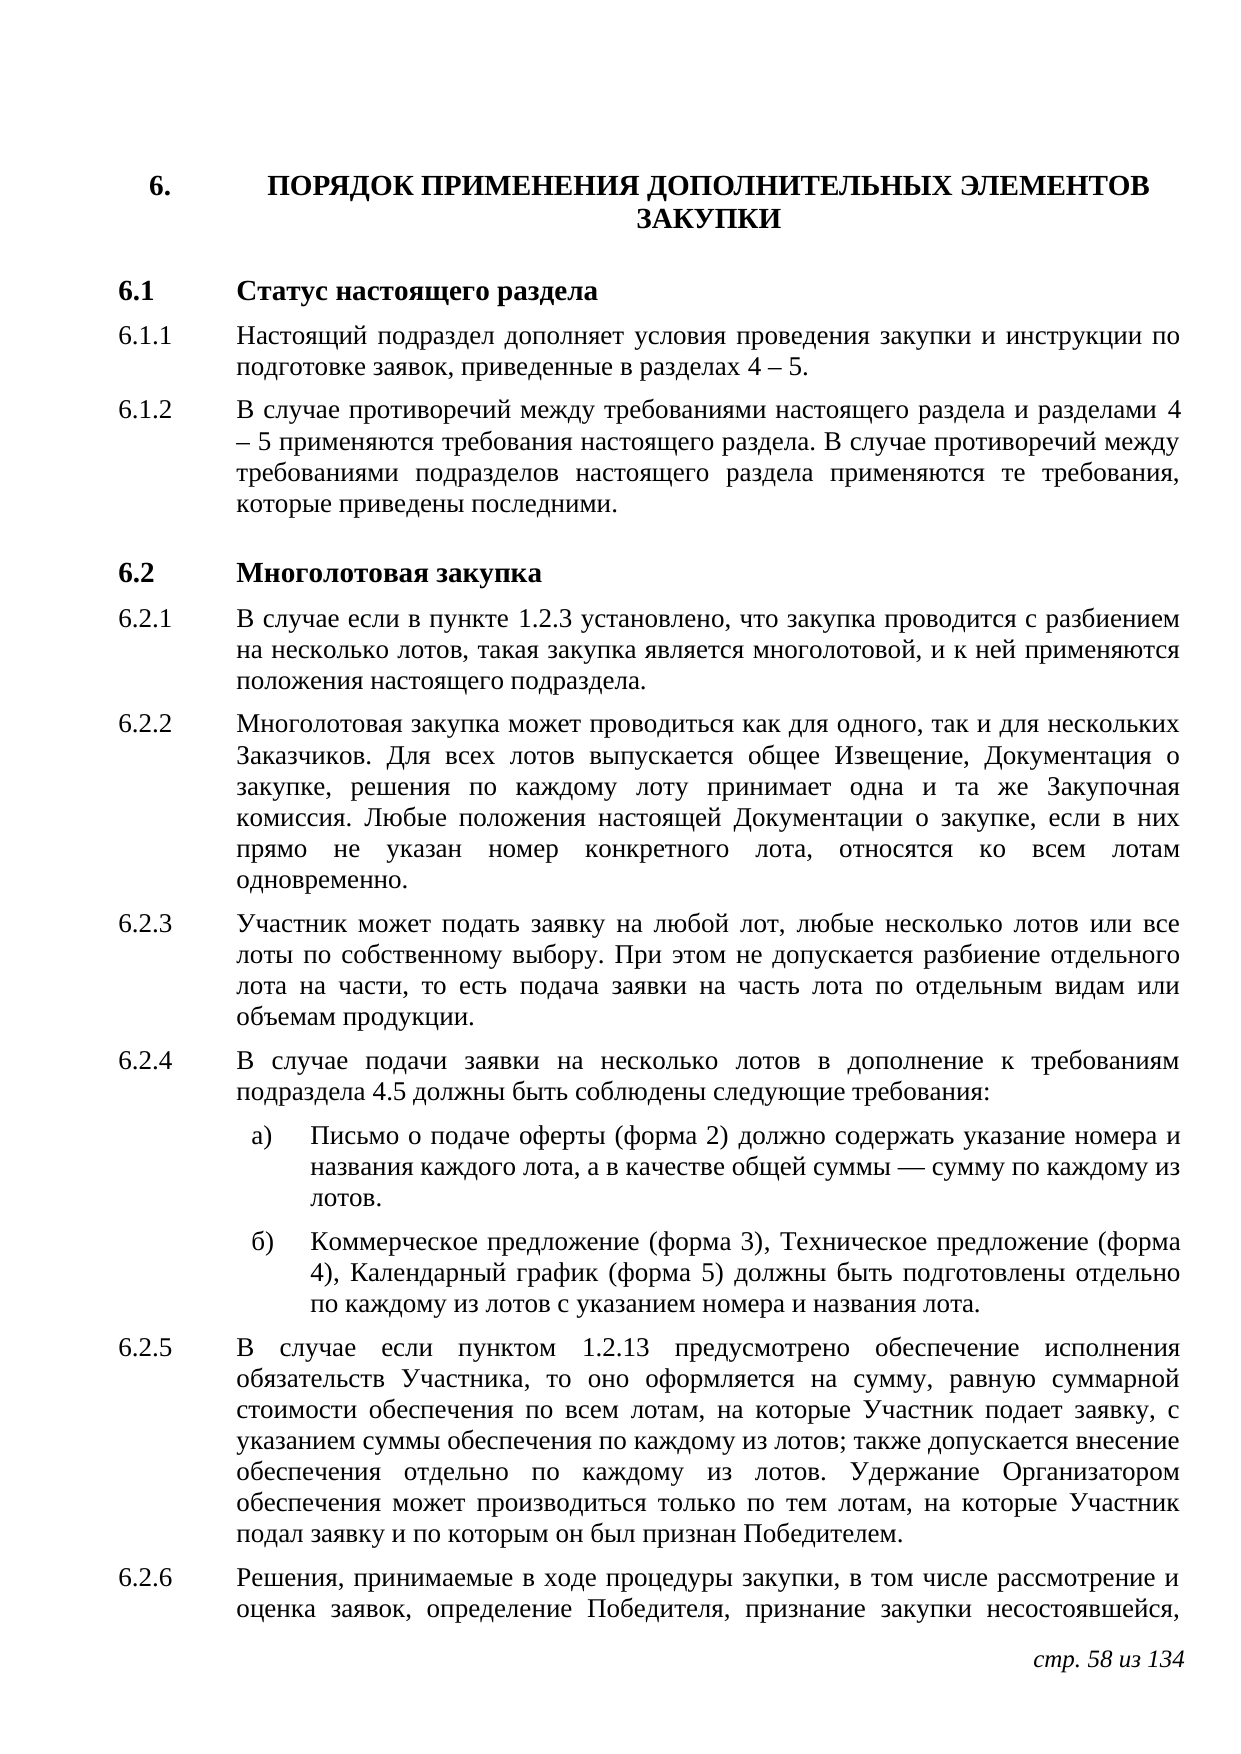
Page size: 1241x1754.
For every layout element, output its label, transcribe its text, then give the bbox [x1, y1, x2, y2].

text Письмо о подаче оферты (форма 2) должно содержать указание номера и названия каждого лота, а в качестве общей суммы — сумму по каждому из лотов. [251, 1119, 1181, 1212]
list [118, 1561, 1181, 1623]
text Коммерческое предложение (форма 3), Техническое предложение (форма 4), Календарный график (форма 5) должны быть подготовлены отдельно по каждому из лотов с указанием номера и названия лота. [251, 1225, 1181, 1318]
list Участник может подать заявку на любой лот, любые несколько лотов или все лоты по собственному выбору. При этом не допускается разбиение отдельного лота на части, то есть подача заявки на часть лота по отдельным видам или объемам продукции. [118, 907, 1181, 1032]
text В случае противоречий между требованиями настоящего раздела и разделами 4 – 5 применяются требования настоящего раздела. В случае противоречий между требованиями подразделов настоящего раздела применяются те требования, которые приведены последними. [118, 393, 1181, 518]
subtitle Статус настоящего раздела [118, 273, 1181, 306]
text Настоящий подраздел дополняет условия проведения закупки и инструкции по подготовке заявок, приведенные в разделах 4 – 5. [118, 319, 1181, 381]
list В случае если в пункте 1.2.3 установлено, что закупка проводится с разбиением на несколько лотов, такая закупка является многолотовой, и к ней применяются положения настоящего подраздела. [118, 602, 1181, 695]
subtitle Многолотовая закупка [118, 556, 1181, 589]
subtitle ПОРЯДОК ПРИМЕНЕНИЯ ДОПОЛНИТЕЛЬНЫХ ЭЛЕМЕНТОВ ЗАКУПКИ [118, 168, 1181, 235]
list В случае если пунктом 1.2.13 предусмотрено обеспечение исполнения обязательств Участника, то оно оформляется на сумму, равную суммарной стоимости обеспечения по всем лотам, на которые Участник подает заявку, с указанием суммы обеспечения по каждому из лотов; также допускается внесение обеспечения отдельно по каждому из лотов. Удержание Организатором обеспечения может производиться только по тем лотам, на которые Участник подал заявку и по которым он был признан Победителем. [118, 1331, 1181, 1549]
list Многолотовая закупка может проводиться как для одного, так и для нескольких Заказчиков. Для всех лотов выпускается общее Извещение, Документация о закупке, решения по каждому лоту принимает одна и та же Закупочная комиссия. Любые положения настоящей Документации о закупке, если в них прямо не указан номер конкретного лота, относятся ко всем лотам одновременно. [118, 708, 1181, 894]
list В случае подачи заявки на несколько лотов в дополнение к требованиям подраздела 4.5 должны быть соблюдены следующие требования: [118, 1044, 1181, 1106]
